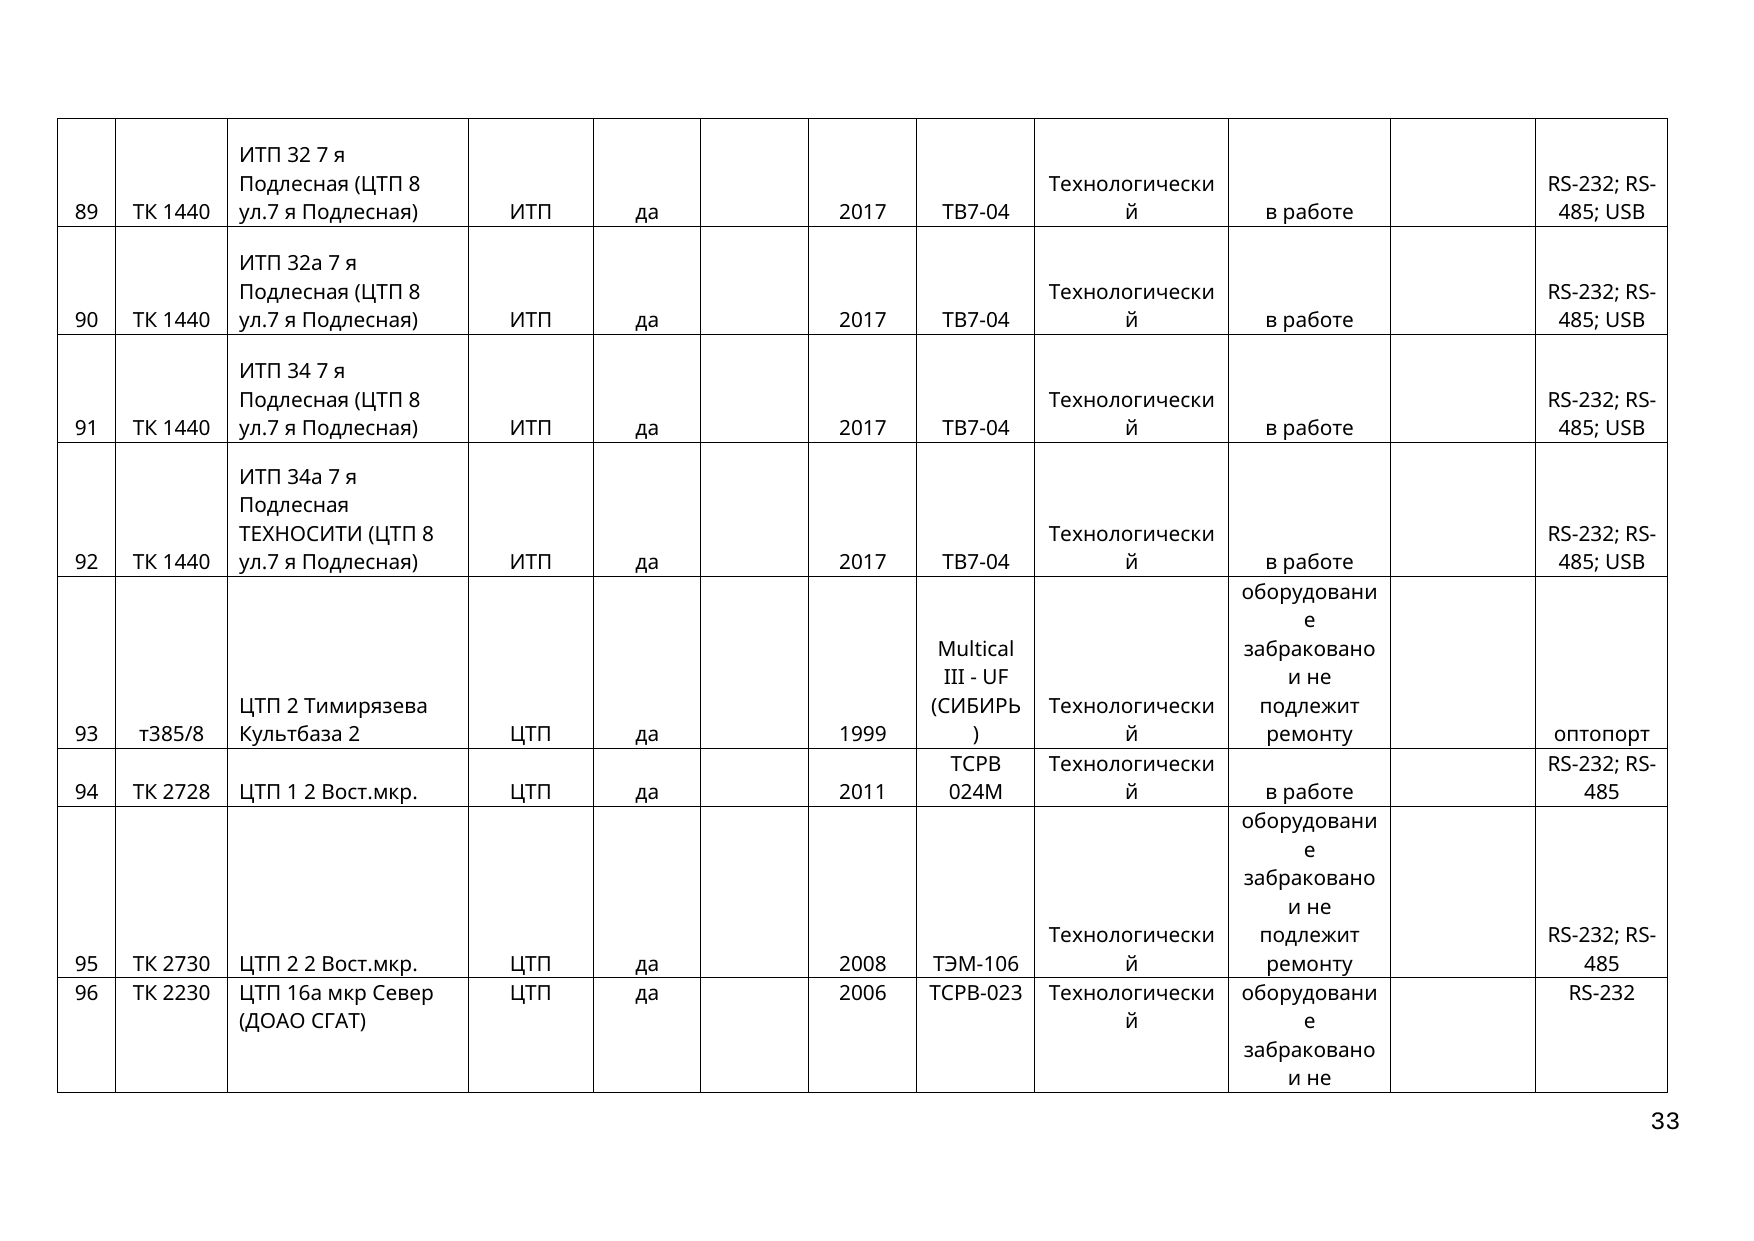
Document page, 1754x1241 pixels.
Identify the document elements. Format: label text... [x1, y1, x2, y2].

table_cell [228, 978, 468, 1092]
table_cell в работе [1229, 443, 1390, 576]
table_cell [701, 978, 808, 1092]
table_cell да [594, 227, 700, 334]
table_cell [701, 335, 808, 442]
table_cell Технологический [1035, 807, 1228, 977]
table_cell ИТП [469, 227, 593, 334]
table_cell ИТП 32 7 я Подлесная (ЦТП 8 ул.7 я Подлесная) [228, 119, 468, 226]
table_cell RS-232; RS-485 [1536, 749, 1667, 806]
table_cell 2017 [809, 443, 916, 576]
table_cell ТК 2230 [116, 978, 227, 1092]
table_cell ИТП [469, 335, 593, 442]
table_cell [701, 749, 808, 806]
table_cell ТВ7-04 [917, 443, 1034, 576]
table_cell 2011 [809, 749, 916, 806]
table_cell ТК 1440 [116, 443, 227, 576]
table_cell оборудование забраковано и не подлежит ремонту [1229, 577, 1390, 748]
table_cell 1999 [809, 577, 916, 748]
table_cell 92 [58, 443, 115, 576]
table_cell оптопорт [1536, 577, 1667, 748]
table_cell да [594, 807, 700, 977]
table_cell ИТП 34 7 я Подлесная (ЦТП 8 ул.7 я Подлесная) [228, 335, 468, 442]
table_cell RS-232; RS-485; USB [1536, 119, 1667, 226]
table_cell да [594, 978, 700, 1092]
table_cell Технологический [1035, 577, 1228, 748]
table_cell ЦТП 2 2 Вост.мкр. [228, 807, 468, 977]
table_cell Multical III - UF (СИБИРЬ) [917, 577, 1034, 748]
table_cell [701, 577, 808, 748]
table_cell в работе [1229, 227, 1390, 334]
table_cell ТВ7-04 [917, 335, 1034, 442]
table_cell ИТП [469, 119, 593, 226]
table_cell 2017 [809, 119, 916, 226]
table_cell Технологический [1035, 978, 1228, 1092]
table_cell Технологический [1035, 227, 1228, 334]
table_cell [701, 807, 808, 977]
table_cell Технологический [1035, 335, 1228, 442]
table_cell ЦТП 2 Тимирязева Культбаза 2 [228, 577, 468, 748]
table_cell Технологический [1035, 119, 1228, 226]
table_cell ТК 1440 [116, 227, 227, 334]
table_cell ТСРВ 024М [917, 749, 1034, 806]
table_cell ЦТП [469, 749, 593, 806]
table_cell 2017 [809, 335, 916, 442]
table_cell ЦТП 1 2 Вост.мкр. [228, 749, 468, 806]
table_cell [1391, 978, 1535, 1092]
table_cell в работе [1229, 749, 1390, 806]
table_cell 94 [58, 749, 115, 806]
table_cell [1391, 443, 1535, 576]
table_cell 89 [58, 119, 115, 226]
table_cell ТЭМ-106 [917, 807, 1034, 977]
table_cell ИТП 34а 7 я Подлесная ТЕХНОСИТИ (ЦТП 8 ул.7 я Подлесная) [228, 443, 468, 576]
table_cell ИТП [469, 443, 593, 576]
table_cell ТК 2728 [116, 749, 227, 806]
table_cell 95 [58, 807, 115, 977]
table_cell 96 [58, 978, 115, 1092]
table_cell RS-232; RS-485; USB [1536, 227, 1667, 334]
table_cell ТК 1440 [116, 119, 227, 226]
table_cell 90 [58, 227, 115, 334]
table_cell да [594, 119, 700, 226]
table_cell [1391, 749, 1535, 806]
table_cell ТВ7-04 [917, 119, 1034, 226]
table_cell ЦТП [469, 577, 593, 748]
table_cell [701, 443, 808, 576]
table_cell ИТП 32а 7 я Подлесная (ЦТП 8 ул.7 я Подлесная) [228, 227, 468, 334]
table_cell 93 [58, 577, 115, 748]
table_cell 2008 [809, 807, 916, 977]
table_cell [1229, 978, 1390, 1092]
table_cell т385/8 [116, 577, 227, 748]
table_cell [1391, 227, 1535, 334]
table_cell [1391, 119, 1535, 226]
table_cell [1391, 335, 1535, 442]
table_cell да [594, 749, 700, 806]
table_cell ТВ7-04 [917, 227, 1034, 334]
table_cell [1391, 577, 1535, 748]
table_cell Технологический [1035, 749, 1228, 806]
table_cell ЦТП [469, 978, 593, 1092]
table_cell ТК 2730 [116, 807, 227, 977]
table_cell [1229, 807, 1390, 977]
table_cell 2006 [809, 978, 916, 1092]
table_cell в работе [1229, 119, 1390, 226]
table_cell да [594, 335, 700, 442]
table_cell ЦТП [469, 807, 593, 977]
table_cell ТК 1440 [116, 335, 227, 442]
table_cell [701, 119, 808, 226]
table_cell RS-232; RS-485; USB [1536, 443, 1667, 576]
table_cell в работе [1229, 335, 1390, 442]
table_cell [701, 227, 808, 334]
table_cell RS-232; RS-485; USB [1536, 335, 1667, 442]
table_cell 91 [58, 335, 115, 442]
table_cell да [594, 577, 700, 748]
table_cell да [594, 443, 700, 576]
table_cell 2017 [809, 227, 916, 334]
table_cell Технологический [1035, 443, 1228, 576]
table_cell [1391, 807, 1535, 977]
table_cell RS-232; RS-485 [1536, 807, 1667, 977]
table_cell ТСРВ-023 [917, 978, 1034, 1092]
table_cell RS-232 [1536, 978, 1667, 1092]
